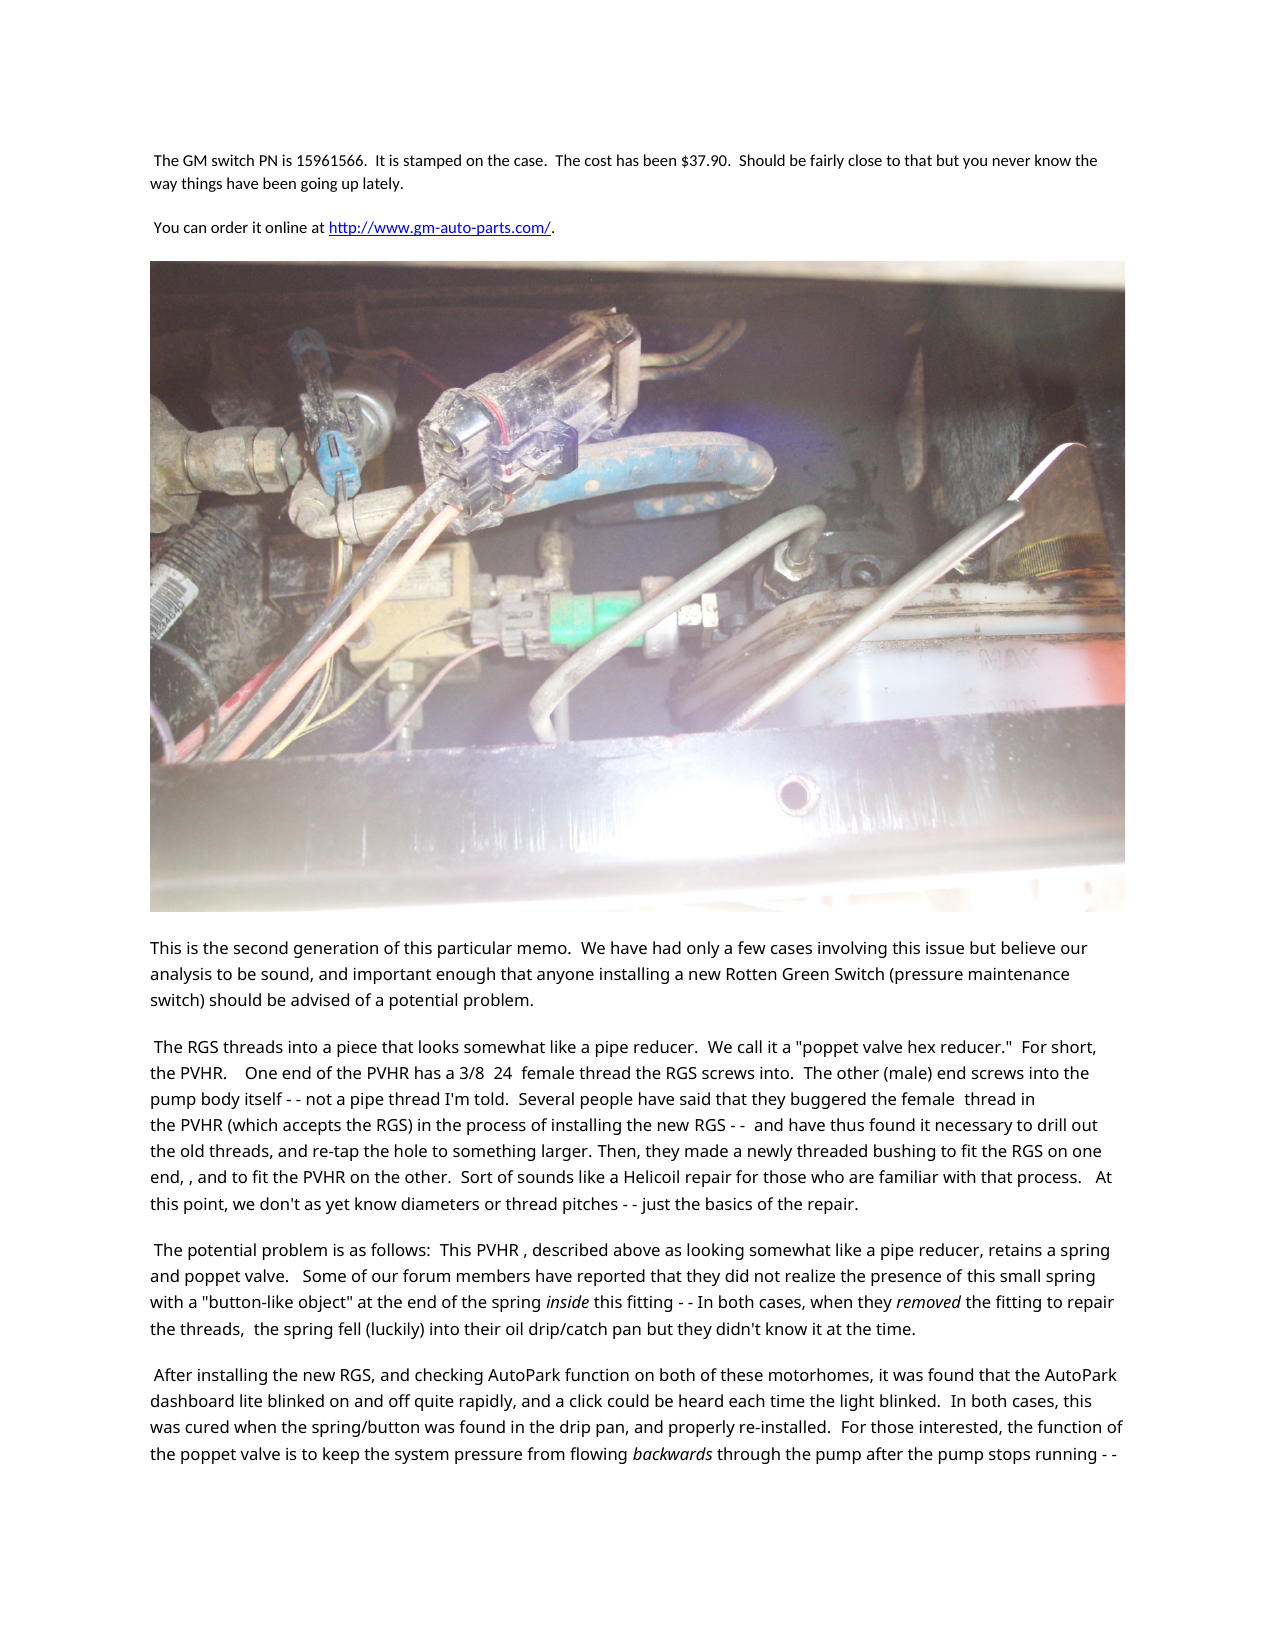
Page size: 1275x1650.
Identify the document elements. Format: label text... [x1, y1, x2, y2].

text You can order it online at http://www.gm-auto-parts.com/. [150, 217, 1125, 238]
text The potential problem is as follows: This PVHR , described above as looking somewhat like a pipe reducer, retains a spring and poppet valve. Some of our forum members have reported that they did not realize the presence of this small spring with a "button-like object" at the end of the spring inside this fitting - - In both cases, when they removed the fitting to repair the threads, the spring fell (luckily) into their oil drip/catch pan but they didn't know it at the time. [150, 1239, 1125, 1340]
picture [150, 261, 1125, 912]
text The RGS threads into a piece that looks somewhat like a pipe reducer. We call it a "poppet valve hex reducer." For short, the PVHR. One end of the PVHR has a 3/8 24 female thread the RGS screws into. The other (male) end screws into the pump body itself - - not a pipe thread I'm told. Several people have said that they buggered the female thread in the PVHR (which accepts the RGS) in the process of installing the new RGS - - and have thus found it necessary to drill out the old threads, and re-tap the hole to something larger. Then, they made a newly threaded bushing to fit the RGS on one end, , and to fit the PVHR on the other. Sort of sounds like a Helicoil repair for those who are familiar with that process. At this point, we don't as yet know diameters or thread pitches - - just the basics of the repair. [150, 1036, 1125, 1215]
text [150, 1364, 1125, 1465]
text This is the second generation of this particular memo. We have had only a few cases involving this issue but believe our analysis to be sound, and important enough that anyone installing a new Rotten Green Switch (pressure maintenance switch) should be advised of a potential problem. [150, 937, 1125, 1012]
text The GM switch PN is 15961566. It is stamped on the case. The cost has been $37.90. Should be fairly close to that but you never know the way things have been going up lately. [150, 150, 1125, 194]
